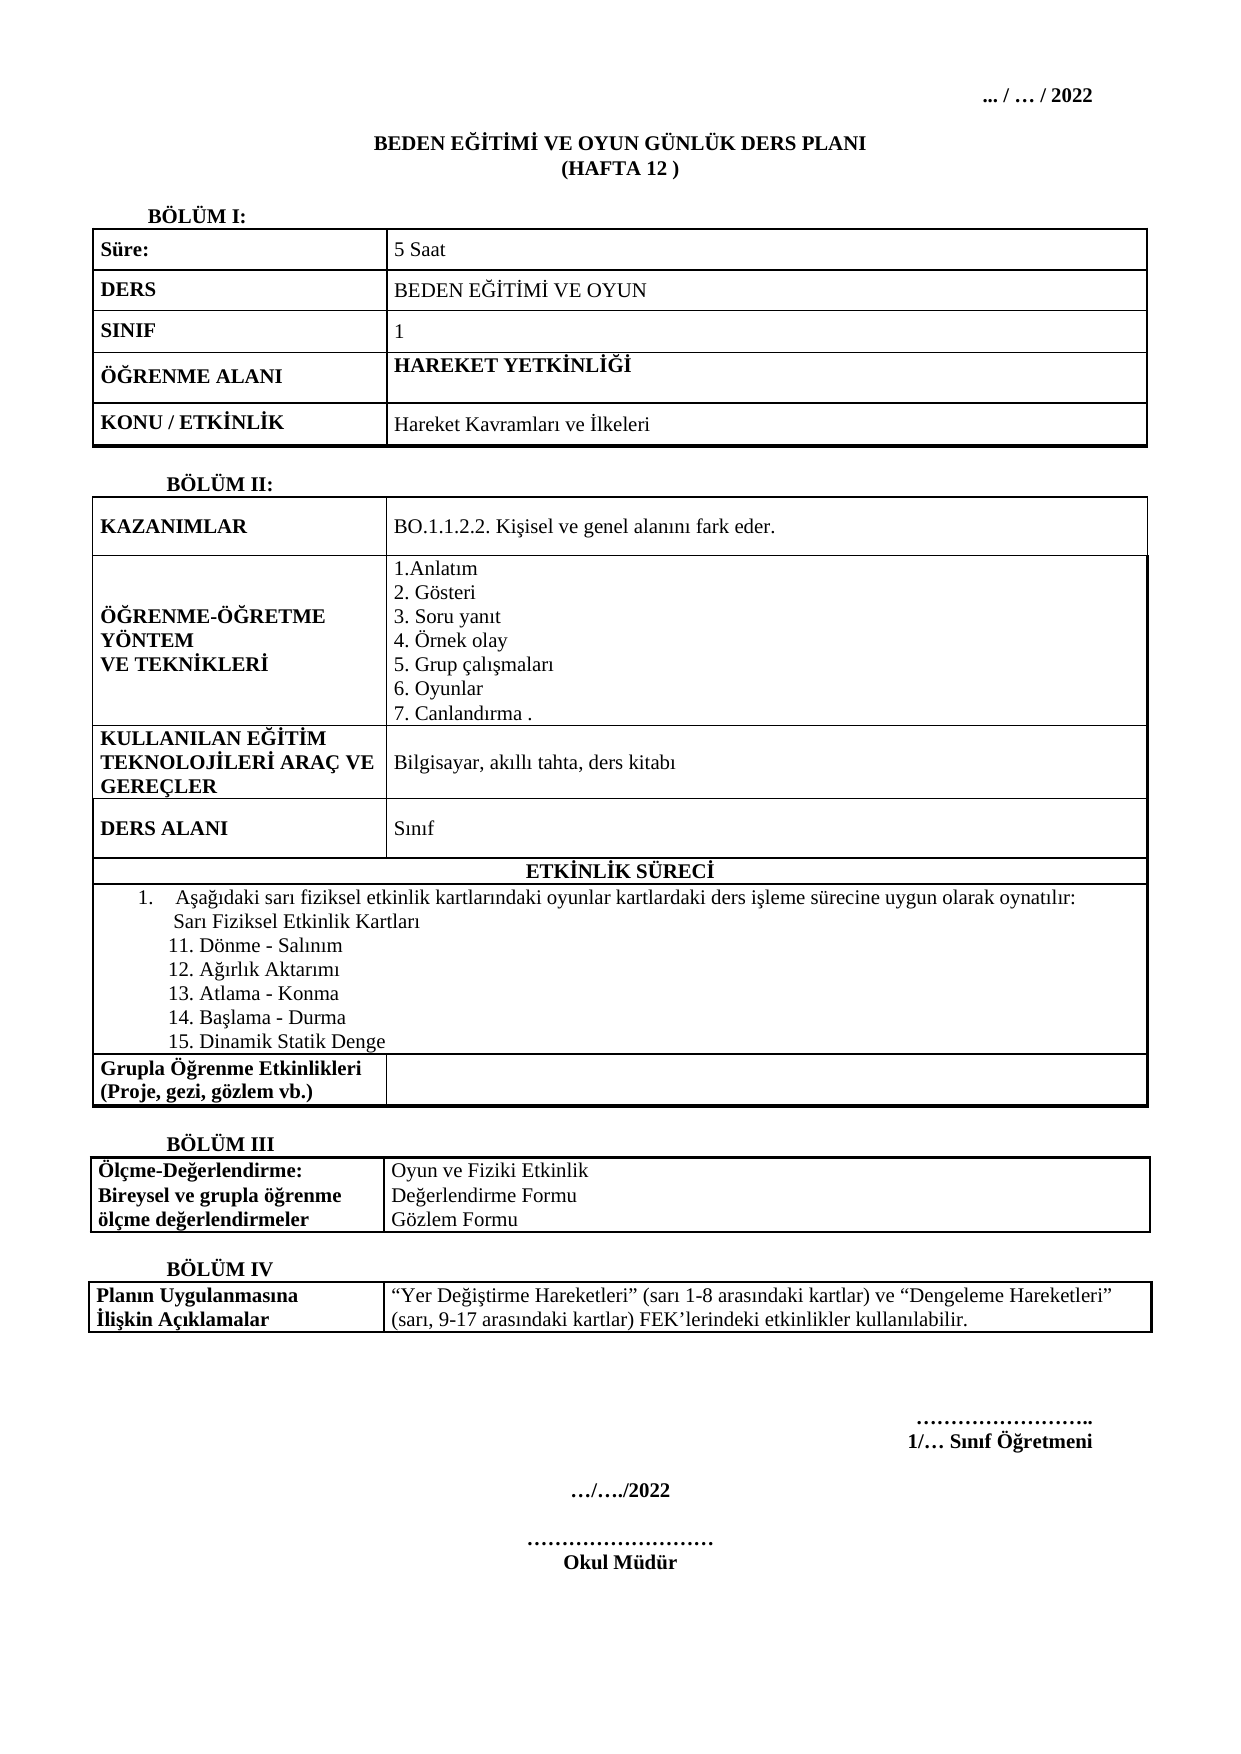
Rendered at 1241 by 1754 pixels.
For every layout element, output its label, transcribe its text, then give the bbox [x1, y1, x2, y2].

text Okul Müdür [148, 1550, 1093, 1574]
table_cell DERS ALANI [94, 799, 386, 857]
table_header “Yer Değiştirme Hareketleri” (sarı 1-8 arasındaki kartlar) ve “Dengeleme Hareketleri” (sarı, 9-17 arasındaki kartlar) FEK’lerindeki etkinlikler kullanılabilir. [385, 1283, 1150, 1331]
table_header 5 Saat [388, 230, 1146, 269]
table_cell DERS [94, 271, 386, 310]
subtitle BÖLÜM IV [148, 1257, 1093, 1281]
table_header Oyun ve Fiziki Etkinlik Değerlendirme Formu Gözlem Formu [385, 1159, 1149, 1231]
text (HAFTA 12 ) [148, 155, 1093, 179]
table_cell Aşağıdaki sarı fiziksel etkinlik kartlarındaki oyunlar kartlardaki ders işleme sürecine uygun olarak oynatılır: Sarı Fiziksel Etkinlik Kartları 11. Dönme - Salınım 12. Ağırlık Aktarımı 13. Atlama - Konma 14. Başlama - Durma 15. Dinamik Statik Denge [94, 885, 1146, 1053]
text BÖLÜM I: [148, 203, 1093, 228]
table_cell Hareket Kavramları ve İlkeleri [388, 404, 1146, 444]
text …………………….. [148, 1405, 1093, 1429]
table_cell HAREKET YETKİNLİĞİ [388, 353, 1146, 402]
table_header Süre: [94, 230, 386, 269]
table_header BO.1.1.2.2. Kişisel ve genel alanını fark eder. [387, 498, 1147, 555]
text ... / … / 2022 [148, 83, 1093, 107]
table_cell ETKİNLİK SÜRECİ [94, 859, 1146, 883]
subtitle BÖLÜM III [148, 1132, 1093, 1156]
text BÖLÜM II: [148, 472, 1093, 496]
text …/…./2022 [148, 1477, 1093, 1502]
table_cell 1 [388, 311, 1146, 352]
table_cell ÖĞRENME ALANI [94, 353, 386, 402]
table_cell Bilgisayar, akıllı tahta, ders kitabı [387, 726, 1146, 798]
table_header Ölçme-Değerlendirme: Bireysel ve grupla öğrenme ölçme değerlendirmeler [92, 1159, 383, 1231]
table_cell KULLANILAN EĞİTİM TEKNOLOJİLERİ ARAÇ VE GEREÇLER [93, 726, 386, 798]
table_cell [387, 1055, 1146, 1103]
table_cell Sınıf [387, 799, 1146, 857]
table_cell 1.Anlatım 2. Gösteri 3. Soru yanıt 4. Örnek olay 5. Grup çalışmaları 6. Oyunlar 7. Canlandırma . [387, 556, 1146, 724]
table_header Planın Uygulanmasına İlişkin Açıklamalar [90, 1283, 383, 1331]
text BEDEN EĞİTİMİ VE OYUN GÜNLÜK DERS PLANI [148, 131, 1093, 155]
table_cell SINIF [94, 311, 386, 352]
text 1/… Sınıf Öğretmeni [148, 1429, 1093, 1453]
table_cell BEDEN EĞİTİMİ VE OYUN [388, 271, 1146, 310]
table_header KAZANIMLAR [93, 498, 386, 555]
table_cell ÖĞRENME-ÖĞRETME YÖNTEM VE TEKNİKLERİ [93, 556, 386, 724]
table_cell Grupla Öğrenme Etkinlikleri (Proje, gezi, gözlem vb.) [94, 1055, 386, 1103]
table_cell KONU / ETKİNLİK [94, 404, 386, 444]
text ……………………… [148, 1526, 1093, 1550]
